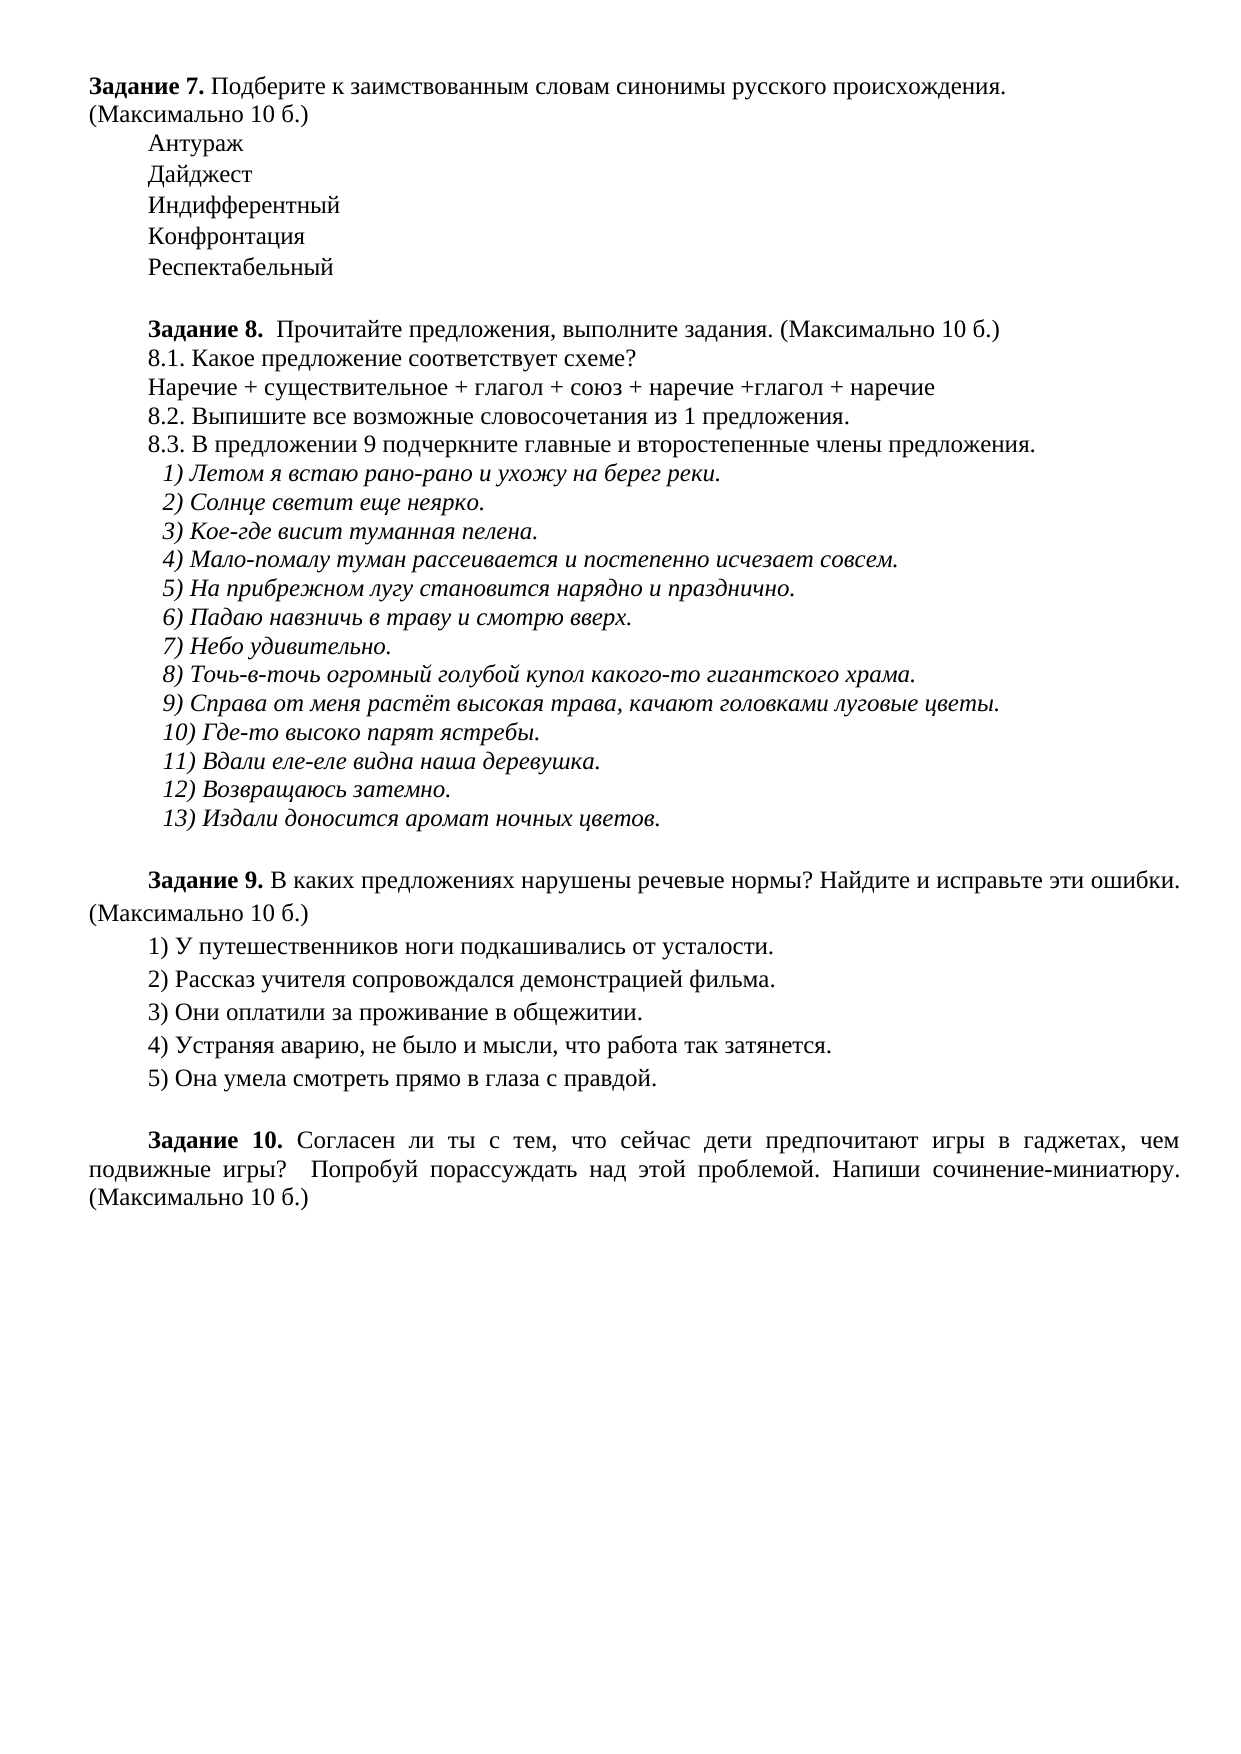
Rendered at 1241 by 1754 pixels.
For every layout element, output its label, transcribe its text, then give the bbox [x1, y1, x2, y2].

text 4) Мало-помалу туман рассеивается и постепенно исчезает совсем. [89, 544, 1181, 573]
text 11) Вдали еле-еле видна наша деревушка. [89, 746, 1181, 774]
text 13) Издали доносится аромат ночных цветов. [89, 803, 1181, 832]
text 12) Возвращаюсь затемно. [89, 774, 1181, 803]
text 4) Устраняя аварию, не было и мысли, что работа так затянется. [89, 1030, 1181, 1059]
text 2) Рассказ учителя сопровождался демонстрацией фильма. [89, 964, 1181, 993]
text Задание 9. В каких предложениях нарушены речевые нормы? Найдите и исправьте эти ошибки. (Максимально 10 б.) [89, 865, 1181, 927]
text 8.2. Выпишите все возможные словосочетания из 1 предложения. [89, 401, 1181, 429]
text (Максимально 10 б.) [89, 99, 1181, 128]
text Задание 10. Согласен ли ты с тем, что сейчас дети предпочитают игры в гаджетах, чем подвижные игры? Попробуй порассуждать над этой проблемой. Напиши сочинение-миниатюру. (Максимально 10 б.) [89, 1125, 1181, 1211]
text Наречие + существительное + глагол + союз + наречие +глагол + наречие [89, 372, 1181, 401]
text 10) Где-то высоко парят ястребы. [89, 717, 1181, 746]
text Дайджест [89, 159, 1181, 188]
text Задание 8. Прочитайте предложения, выполните задания. (Максимально 10 б.) [89, 314, 1181, 343]
text 8.1. Какое предложение соответствует схеме? [89, 343, 1181, 372]
text 6) Падаю навзничь в траву и смотрю вверх. [89, 602, 1181, 631]
text 8.3. В предложении 9 подчеркните главные и второстепенные члены предложения. [89, 429, 1181, 458]
text 1) Летом я встаю рано-рано и ухожу на берег реки. [89, 458, 1181, 487]
text Респектабельный [89, 252, 1181, 281]
text 2) Солнце светит еще неярко. [89, 487, 1181, 516]
text 1) У путешественников ноги подкашивались от усталости. [89, 931, 1181, 960]
text 7) Небо удивительно. [89, 631, 1181, 659]
text Индифферентный [89, 190, 1181, 219]
text 3) Кое-где висит туманная пелена. [89, 516, 1181, 544]
text 5) На прибрежном лугу становится нарядно и празднично. [89, 573, 1181, 602]
text 3) Они оплатили за проживание в общежитии. [89, 997, 1181, 1026]
text 8) Точь-в-точь огромный голубой купол какого-то гигантского храма. [89, 659, 1181, 688]
text Конфронтация [89, 221, 1181, 250]
text Задание 7. Подберите к заимствованным словам синонимы русского происхождения. [89, 71, 1181, 99]
text 5) Она умела смотреть прямо в глаза с правдой. [89, 1063, 1181, 1092]
text 9) Справа от меня растёт высокая трава, качают головками луговые цветы. [89, 688, 1181, 717]
text Антураж [89, 128, 1181, 157]
